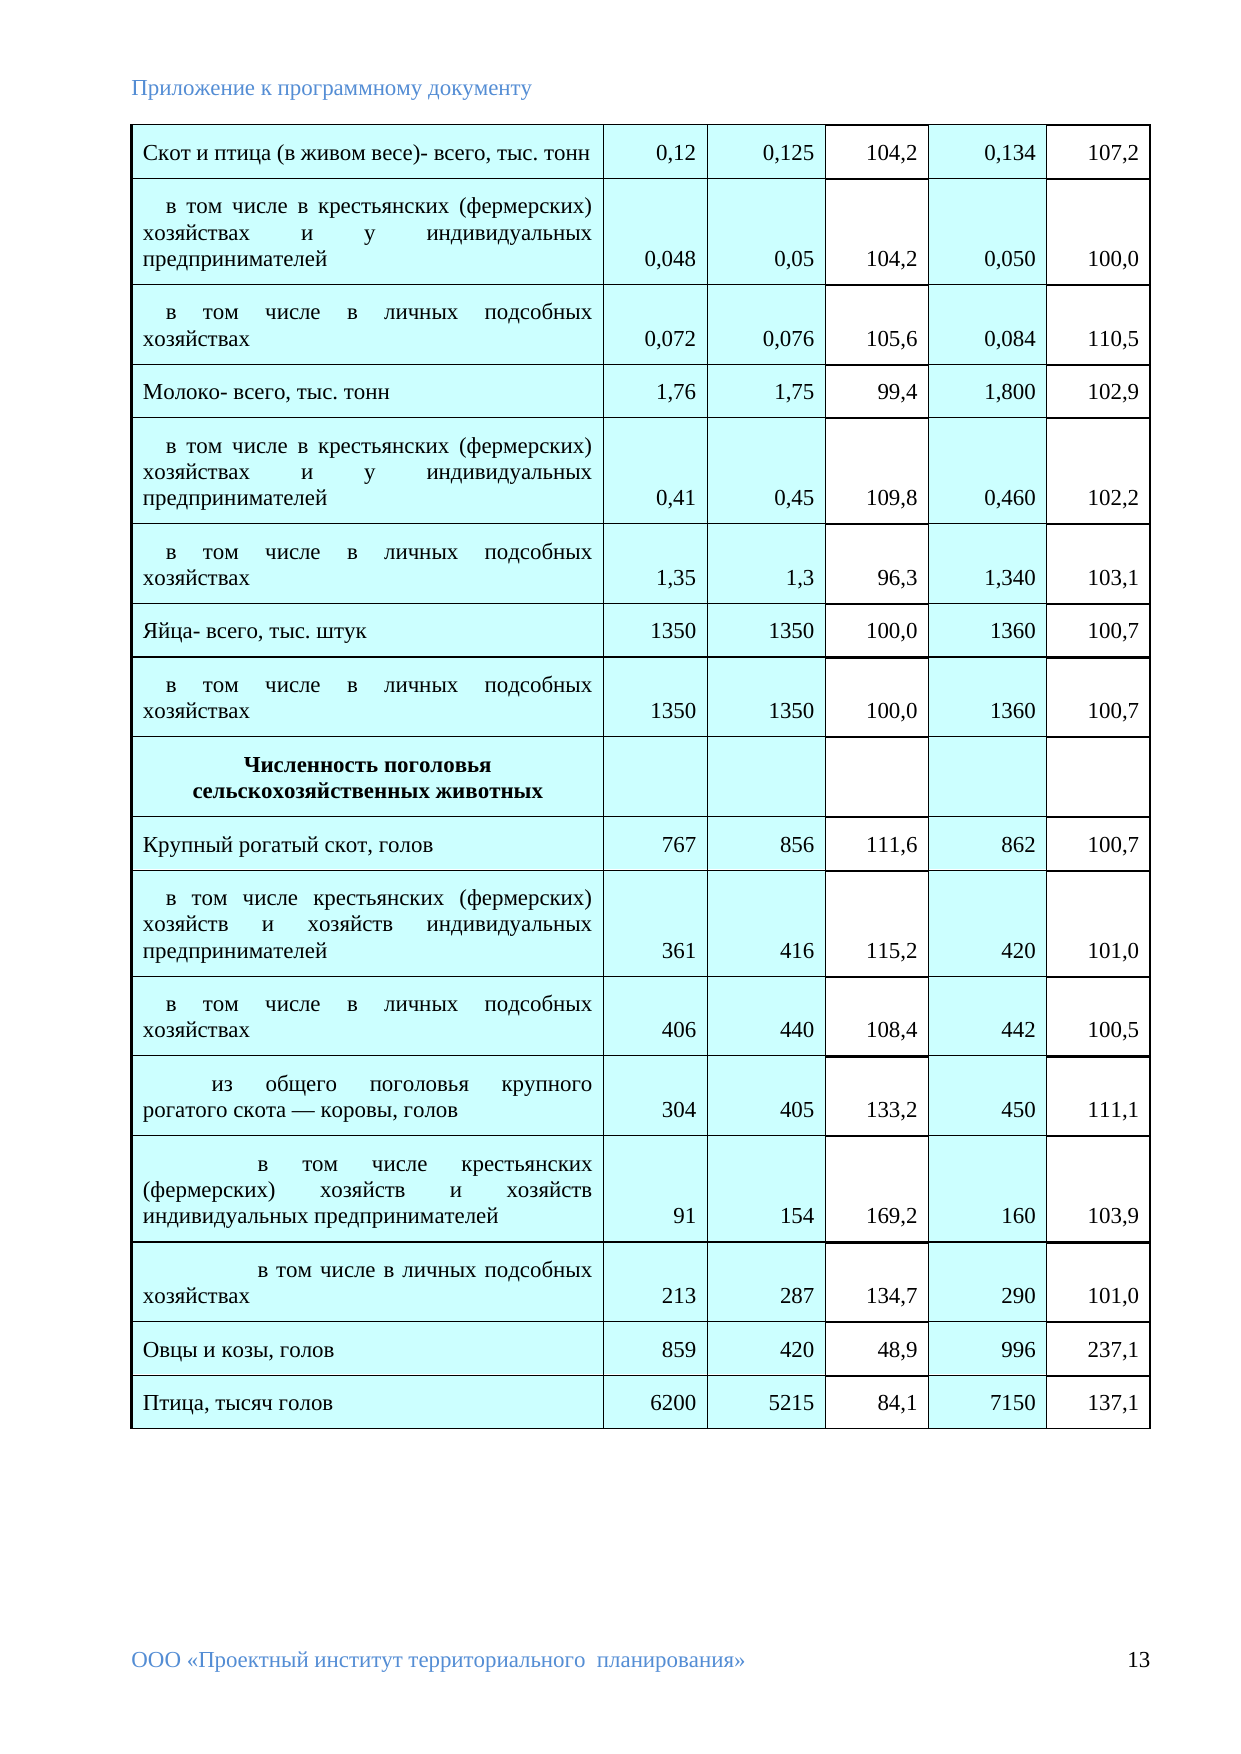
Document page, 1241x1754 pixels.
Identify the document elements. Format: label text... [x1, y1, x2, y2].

table_cell 1,340 [929, 524, 1046, 603]
table_cell в том числе в личных подсобных хозяйствах [133, 977, 603, 1055]
table_cell 406 [604, 977, 707, 1055]
table_cell 0,134 [929, 125, 1046, 178]
table_cell 440 [708, 977, 825, 1055]
table_cell 996 [929, 1322, 1046, 1374]
table_cell 1360 [929, 658, 1046, 736]
table_cell 859 [604, 1322, 707, 1374]
table_cell 104,2 [826, 180, 928, 284]
table_cell Молоко- всего, тыс. тонн [133, 365, 603, 417]
table_cell 1,75 [708, 365, 825, 417]
table_cell 154 [708, 1136, 825, 1241]
table_cell 99,4 [826, 366, 928, 417]
table_cell 237,1 [1047, 1323, 1149, 1374]
table_cell 101,0 [1047, 1244, 1149, 1321]
table_cell 1350 [604, 604, 707, 656]
table_cell 0,05 [708, 179, 825, 284]
table_cell 213 [604, 1243, 707, 1321]
table_cell 1,3 [708, 524, 825, 603]
table_cell 0,076 [708, 285, 825, 364]
table_cell 0,050 [929, 179, 1046, 284]
table_cell Овцы и козы, голов [133, 1322, 603, 1374]
table_cell в том числе в личных подсобных хозяйствах [133, 524, 603, 603]
table_cell [929, 737, 1046, 816]
table_cell 109,8 [826, 419, 928, 523]
table_cell 405 [708, 1056, 825, 1135]
table_cell 0,12 [604, 125, 707, 178]
table_cell 0,41 [604, 418, 707, 523]
table_cell 100,0 [1047, 180, 1149, 284]
table_cell 416 [708, 871, 825, 976]
table_cell в том числе в личных подсобных хозяйствах [133, 1243, 603, 1321]
table_cell 1,800 [929, 365, 1046, 417]
table_cell 102,2 [1047, 419, 1149, 523]
table_cell в том числе в личных подсобных хозяйствах [133, 658, 603, 736]
table_cell 856 [708, 817, 825, 869]
table_cell Крупный рогатый скот, голов [133, 817, 603, 869]
table_cell [604, 737, 707, 816]
table_cell 0,072 [604, 285, 707, 364]
table_cell 107,2 [1047, 126, 1149, 178]
table_cell 100,0 [826, 605, 928, 656]
table_cell [708, 737, 825, 816]
table_cell 7150 [929, 1376, 1046, 1428]
table_cell 100,7 [1047, 605, 1149, 656]
table_cell 134,7 [826, 1244, 928, 1321]
table_cell 0,048 [604, 179, 707, 284]
table_cell Численность поголовья сельскохозяйственных животных [133, 737, 603, 816]
table_cell 115,2 [826, 872, 928, 976]
table_cell 862 [929, 817, 1046, 869]
table_cell 100,7 [1047, 818, 1149, 869]
table_cell Яйца- всего, тыс. штук [133, 604, 603, 656]
table_cell 91 [604, 1136, 707, 1241]
table_cell 48,9 [826, 1323, 928, 1374]
table_cell 1350 [708, 658, 825, 736]
table_cell 100,0 [826, 659, 928, 736]
table_cell из общего поголовья крупного рогатого скота — коровы, голов [133, 1056, 603, 1135]
table_cell 304 [604, 1056, 707, 1135]
table_cell 103,1 [1047, 525, 1149, 603]
table_cell 108,4 [826, 978, 928, 1055]
table_cell 84,1 [826, 1377, 928, 1428]
table_cell в том числе крестьянских (фермерских) хозяйств и хозяйств индивидуальных предпринимателей [133, 1136, 603, 1241]
table_cell 137,1 [1047, 1377, 1149, 1428]
table_cell в том числе в личных подсобных хозяйствах [133, 285, 603, 364]
table_cell 96,3 [826, 525, 928, 603]
table_cell 101,0 [1047, 872, 1149, 976]
table_cell в том числе в крестьянских (фермерских) хозяйствах и у индивидуальных предпринимателей [133, 418, 603, 523]
table_cell 1360 [929, 604, 1046, 656]
table_cell 0,084 [929, 285, 1046, 364]
table_cell 133,2 [826, 1058, 928, 1135]
table_cell 450 [929, 1056, 1046, 1135]
table_cell 110,5 [1047, 286, 1149, 364]
table_cell 1350 [708, 604, 825, 656]
table_cell в том числе в крестьянских (фермерских) хозяйствах и у индивидуальных предпринимателей [133, 179, 603, 284]
table_cell [1047, 738, 1149, 816]
table_cell 0,460 [929, 418, 1046, 523]
table_cell 105,6 [826, 286, 928, 364]
table_cell 442 [929, 977, 1046, 1055]
table_cell [826, 738, 928, 816]
table_cell 5215 [708, 1376, 825, 1428]
table_cell 100,5 [1047, 978, 1149, 1055]
table_cell 0,45 [708, 418, 825, 523]
table_cell 103,9 [1047, 1137, 1149, 1241]
table_cell 102,9 [1047, 366, 1149, 417]
table_cell 290 [929, 1243, 1046, 1321]
table_cell 1,35 [604, 524, 707, 603]
table_cell 169,2 [826, 1137, 928, 1241]
table_cell Скот и птица (в живом весе)- всего, тыс. тонн [133, 125, 603, 178]
table_cell 0,125 [708, 125, 825, 178]
table_cell 1350 [604, 658, 707, 736]
table_cell Птица, тысяч голов [133, 1376, 603, 1428]
table_cell в том числе крестьянских (фермерских) хозяйств и хозяйств индивидуальных предпринимателей [133, 871, 603, 976]
table_cell 104,2 [826, 126, 928, 178]
table_cell 6200 [604, 1376, 707, 1428]
table_cell 420 [708, 1322, 825, 1374]
table_cell 111,1 [1047, 1058, 1149, 1135]
table_cell 287 [708, 1243, 825, 1321]
table_cell 160 [929, 1136, 1046, 1241]
table_cell 100,7 [1047, 659, 1149, 736]
table_cell 361 [604, 871, 707, 976]
table_cell 111,6 [826, 818, 928, 869]
table_cell 1,76 [604, 365, 707, 417]
table_cell 767 [604, 817, 707, 869]
table_cell 420 [929, 871, 1046, 976]
